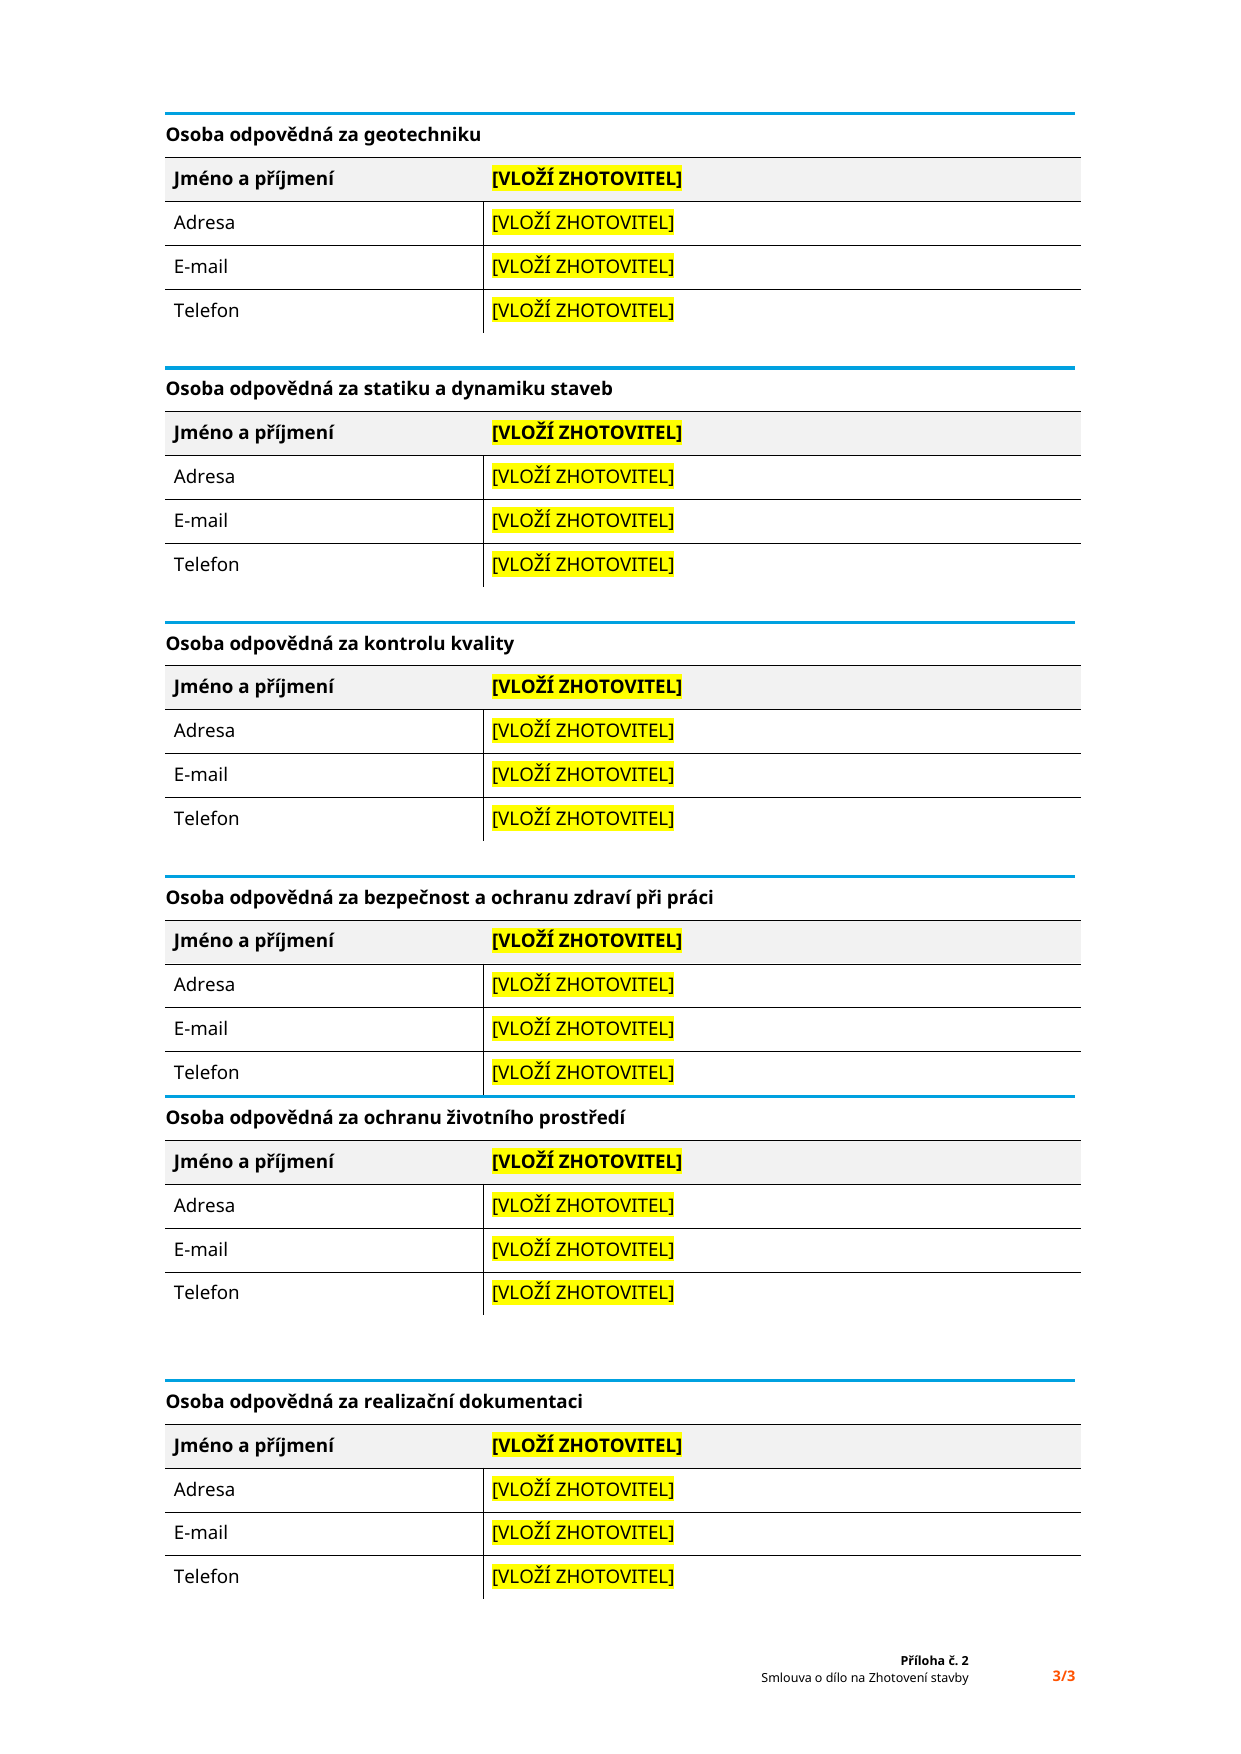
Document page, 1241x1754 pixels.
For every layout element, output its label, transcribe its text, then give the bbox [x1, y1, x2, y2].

table_cell [VLOŽÍ ZHOTOVITEL] [484, 1469, 1081, 1511]
table_cell Adresa [165, 710, 483, 753]
table_header [VLOŽÍ ZHOTOVITEL] [484, 1425, 1081, 1468]
table_header Jméno a příjmení [165, 158, 484, 201]
table_cell E-mail [165, 1513, 483, 1555]
text Osoba odpovědná za ochranu životního prostředí [165, 1098, 1075, 1130]
table_cell [VLOŽÍ ZHOTOVITEL] [484, 1008, 1081, 1051]
table_cell Adresa [165, 202, 483, 245]
table_header [VLOŽÍ ZHOTOVITEL] [484, 1141, 1081, 1184]
table_cell [VLOŽÍ ZHOTOVITEL] [484, 1185, 1081, 1228]
table_cell [VLOŽÍ ZHOTOVITEL] [484, 1556, 1081, 1599]
table_cell Adresa [165, 1469, 483, 1511]
table_cell [VLOŽÍ ZHOTOVITEL] [484, 1273, 1081, 1315]
table_cell Telefon [165, 798, 483, 841]
table_cell E-mail [165, 246, 483, 289]
table_header [VLOŽÍ ZHOTOVITEL] [484, 666, 1081, 709]
table_header [VLOŽÍ ZHOTOVITEL] [484, 412, 1081, 455]
table_cell Telefon [165, 1273, 483, 1315]
table_cell [VLOŽÍ ZHOTOVITEL] [484, 1513, 1081, 1555]
table_header Jméno a příjmení [165, 666, 484, 709]
table_cell [VLOŽÍ ZHOTOVITEL] [484, 1052, 1081, 1095]
table_header Jméno a příjmení [165, 412, 484, 455]
table_cell Telefon [165, 544, 483, 587]
table_header Jméno a příjmení [165, 1425, 484, 1468]
table_cell Adresa [165, 1185, 483, 1228]
table_cell [VLOŽÍ ZHOTOVITEL] [484, 1229, 1081, 1271]
table_header [VLOŽÍ ZHOTOVITEL] [484, 921, 1081, 963]
table_cell E-mail [165, 1008, 483, 1051]
table_cell [VLOŽÍ ZHOTOVITEL] [484, 456, 1081, 499]
text Osoba odpovědná za kontrolu kvality [165, 624, 1075, 655]
table_cell E-mail [165, 754, 483, 797]
table_cell Telefon [165, 1052, 483, 1095]
table_cell E-mail [165, 1229, 483, 1271]
table_cell Adresa [165, 456, 483, 499]
table_header Jméno a příjmení [165, 1141, 484, 1184]
table_cell [VLOŽÍ ZHOTOVITEL] [484, 965, 1081, 1007]
table_cell [VLOŽÍ ZHOTOVITEL] [484, 710, 1081, 753]
text Osoba odpovědná za geotechniku [165, 115, 1075, 147]
table_cell [VLOŽÍ ZHOTOVITEL] [484, 544, 1081, 587]
table_cell Telefon [165, 290, 483, 332]
table_cell [VLOŽÍ ZHOTOVITEL] [484, 290, 1081, 332]
table_header Jméno a příjmení [165, 921, 484, 963]
table_cell [VLOŽÍ ZHOTOVITEL] [484, 500, 1081, 543]
table_cell [VLOŽÍ ZHOTOVITEL] [484, 202, 1081, 245]
table_cell Adresa [165, 965, 483, 1007]
text Osoba odpovědná za statiku a dynamiku staveb [165, 370, 1075, 401]
text Osoba odpovědná za bezpečnost a ochranu zdraví při práci [165, 878, 1075, 909]
table_cell [VLOŽÍ ZHOTOVITEL] [484, 754, 1081, 797]
table_header [VLOŽÍ ZHOTOVITEL] [484, 158, 1081, 201]
text Osoba odpovědná za realizační dokumentaci [165, 1382, 1075, 1414]
table_cell E-mail [165, 500, 483, 543]
table_cell [VLOŽÍ ZHOTOVITEL] [484, 798, 1081, 841]
table_cell Telefon [165, 1556, 483, 1599]
table_cell [VLOŽÍ ZHOTOVITEL] [484, 246, 1081, 289]
